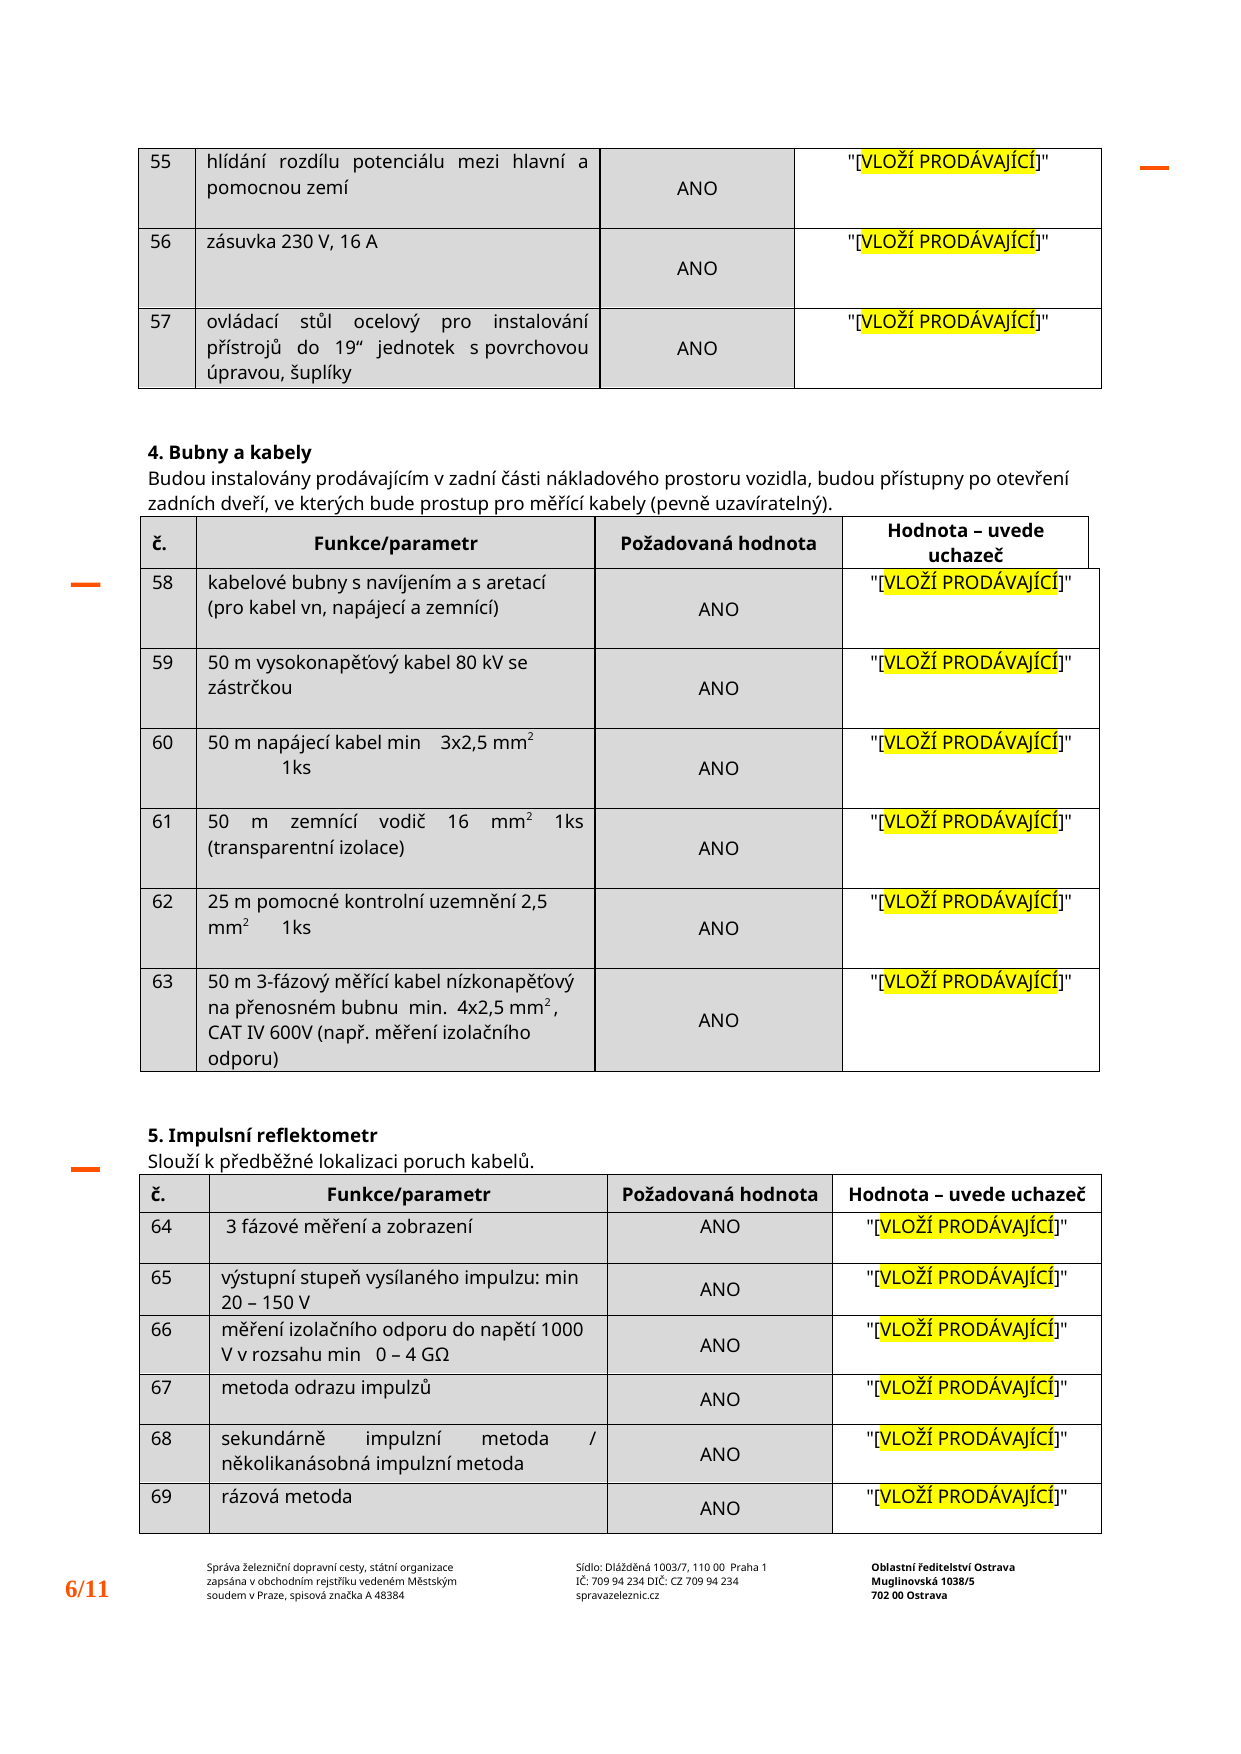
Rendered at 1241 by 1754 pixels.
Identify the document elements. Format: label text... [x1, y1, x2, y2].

table_cell měření izolačního odporu do napětí 1000 V v rozsahu min 0 – 4 GΩ [210, 1316, 607, 1373]
table_cell [140, 1264, 209, 1315]
table_cell hlídání rozdílu potenciálu mezi hlavní a pomocnou zemí [196, 149, 599, 228]
table_cell "[VLOŽÍ PRODÁVAJÍCÍ]" [833, 1425, 1101, 1482]
table_cell ovládací stůl ocelový pro instalování přístrojů do 19“ jednotek s povrchovou úpravou, šuplíky [196, 309, 599, 387]
table_cell kabelové bubny s navíjením a s aretací (pro kabel vn, napájecí a zemnící) [197, 569, 594, 648]
table_cell [141, 969, 196, 1071]
table_cell zásuvka 230 V, 16 A [196, 229, 599, 307]
table_cell 50 m zemnící vodič 16 mm2 1ks (transparentní izolace) [197, 809, 594, 888]
table_cell metoda odrazu impulzů [210, 1375, 607, 1424]
table_cell "[VLOŽÍ PRODÁVAJÍCÍ]" [795, 229, 1101, 307]
table_cell [141, 809, 196, 888]
table_cell [139, 309, 195, 387]
table_header č. [140, 1175, 209, 1212]
table_cell "[VLOŽÍ PRODÁVAJÍCÍ]" [833, 1213, 1101, 1263]
text Slouží k předběžné lokalizaci poruch kabelů. [148, 1148, 1093, 1174]
table_cell [141, 729, 196, 808]
table_cell ANO [608, 1264, 832, 1315]
table_cell 50 m 3-fázový měřící kabel nízkonapěťový na přenosném bubnu min. 4x2,5 mm2 , CAT IV 600V (např. měření izolačního odporu) [197, 969, 594, 1071]
table_cell "[VLOŽÍ PRODÁVAJÍCÍ]" [843, 809, 1099, 888]
table_header Funkce/parametr [210, 1175, 607, 1212]
table_cell [140, 1316, 209, 1373]
text 4. Bubny a kabely [148, 439, 1093, 465]
table_cell rázová metoda [210, 1484, 607, 1533]
table_cell [139, 149, 195, 228]
table_cell [140, 1375, 209, 1424]
table_cell "[VLOŽÍ PRODÁVAJÍCÍ]" [795, 309, 1101, 387]
table_cell 50 m vysokonapěťový kabel 80 kV se zástrčkou [197, 649, 594, 728]
table_cell ANO [608, 1213, 832, 1263]
table_cell 25 m pomocné kontrolní uzemnění 2,5 mm2 1ks [197, 889, 594, 968]
table_cell "[VLOŽÍ PRODÁVAJÍCÍ]" [843, 649, 1099, 728]
text Budou instalovány prodávajícím v zadní části nákladového prostoru vozidla, budou přístupny po otevření zadních dveří, ve kterých bude prostup pro měřící kabely (pevně uzavíratelný). [148, 465, 1093, 516]
table_cell [140, 1213, 209, 1263]
table_cell sekundárně impulzní metoda / několikanásobná impulzní metoda [210, 1425, 607, 1482]
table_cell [833, 1484, 1101, 1533]
table_cell "[VLOŽÍ PRODÁVAJÍCÍ]" [843, 889, 1099, 968]
table_cell ANO [596, 729, 842, 808]
table_cell ANO [608, 1484, 832, 1533]
table_cell 3 fázové měření a zobrazení [210, 1213, 607, 1263]
table_cell ANO [601, 309, 794, 387]
table_cell ANO [596, 569, 842, 648]
text 5. Impulsní reflektometr [148, 1123, 1093, 1148]
table_cell ANO [596, 649, 842, 728]
table_header č. [141, 517, 196, 568]
table_cell [140, 1425, 209, 1482]
table_header Požadovaná hodnota [596, 517, 842, 568]
table_header Funkce/parametr [197, 517, 594, 568]
table_header Hodnota – uvede uchazeč [833, 1175, 1101, 1212]
table_cell "[VLOŽÍ PRODÁVAJÍCÍ]" [833, 1375, 1101, 1424]
table_cell ANO [608, 1316, 832, 1373]
table_cell ANO [596, 889, 842, 968]
table_cell ANO [608, 1425, 832, 1482]
table_cell ANO [596, 969, 842, 1071]
table_header Požadovaná hodnota [608, 1175, 832, 1212]
table_cell "[VLOŽÍ PRODÁVAJÍCÍ]" [843, 969, 1099, 1071]
table_cell [140, 1484, 209, 1533]
table_cell výstupní stupeň vysílaného impulzu: min 20 – 150 V [210, 1264, 607, 1315]
table_header Hodnota – uvede uchazeč [843, 517, 1088, 568]
table_cell 50 m napájecí kabel min 3x2,5 mm2 1ks [197, 729, 594, 808]
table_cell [795, 149, 1101, 228]
table_cell ANO [601, 149, 794, 228]
table_cell [141, 569, 196, 648]
table_cell "[VLOŽÍ PRODÁVAJÍCÍ]" [843, 729, 1099, 808]
table_cell [141, 649, 196, 728]
table_cell "[VLOŽÍ PRODÁVAJÍCÍ]" [843, 569, 1099, 648]
table_cell "[VLOŽÍ PRODÁVAJÍCÍ]" [833, 1316, 1101, 1373]
table_cell ANO [601, 229, 794, 307]
table_cell [141, 889, 196, 968]
table_cell ANO [608, 1375, 832, 1424]
table_cell "[VLOŽÍ PRODÁVAJÍCÍ]" [833, 1264, 1101, 1315]
table_cell [139, 229, 195, 307]
table_cell ANO [596, 809, 842, 888]
